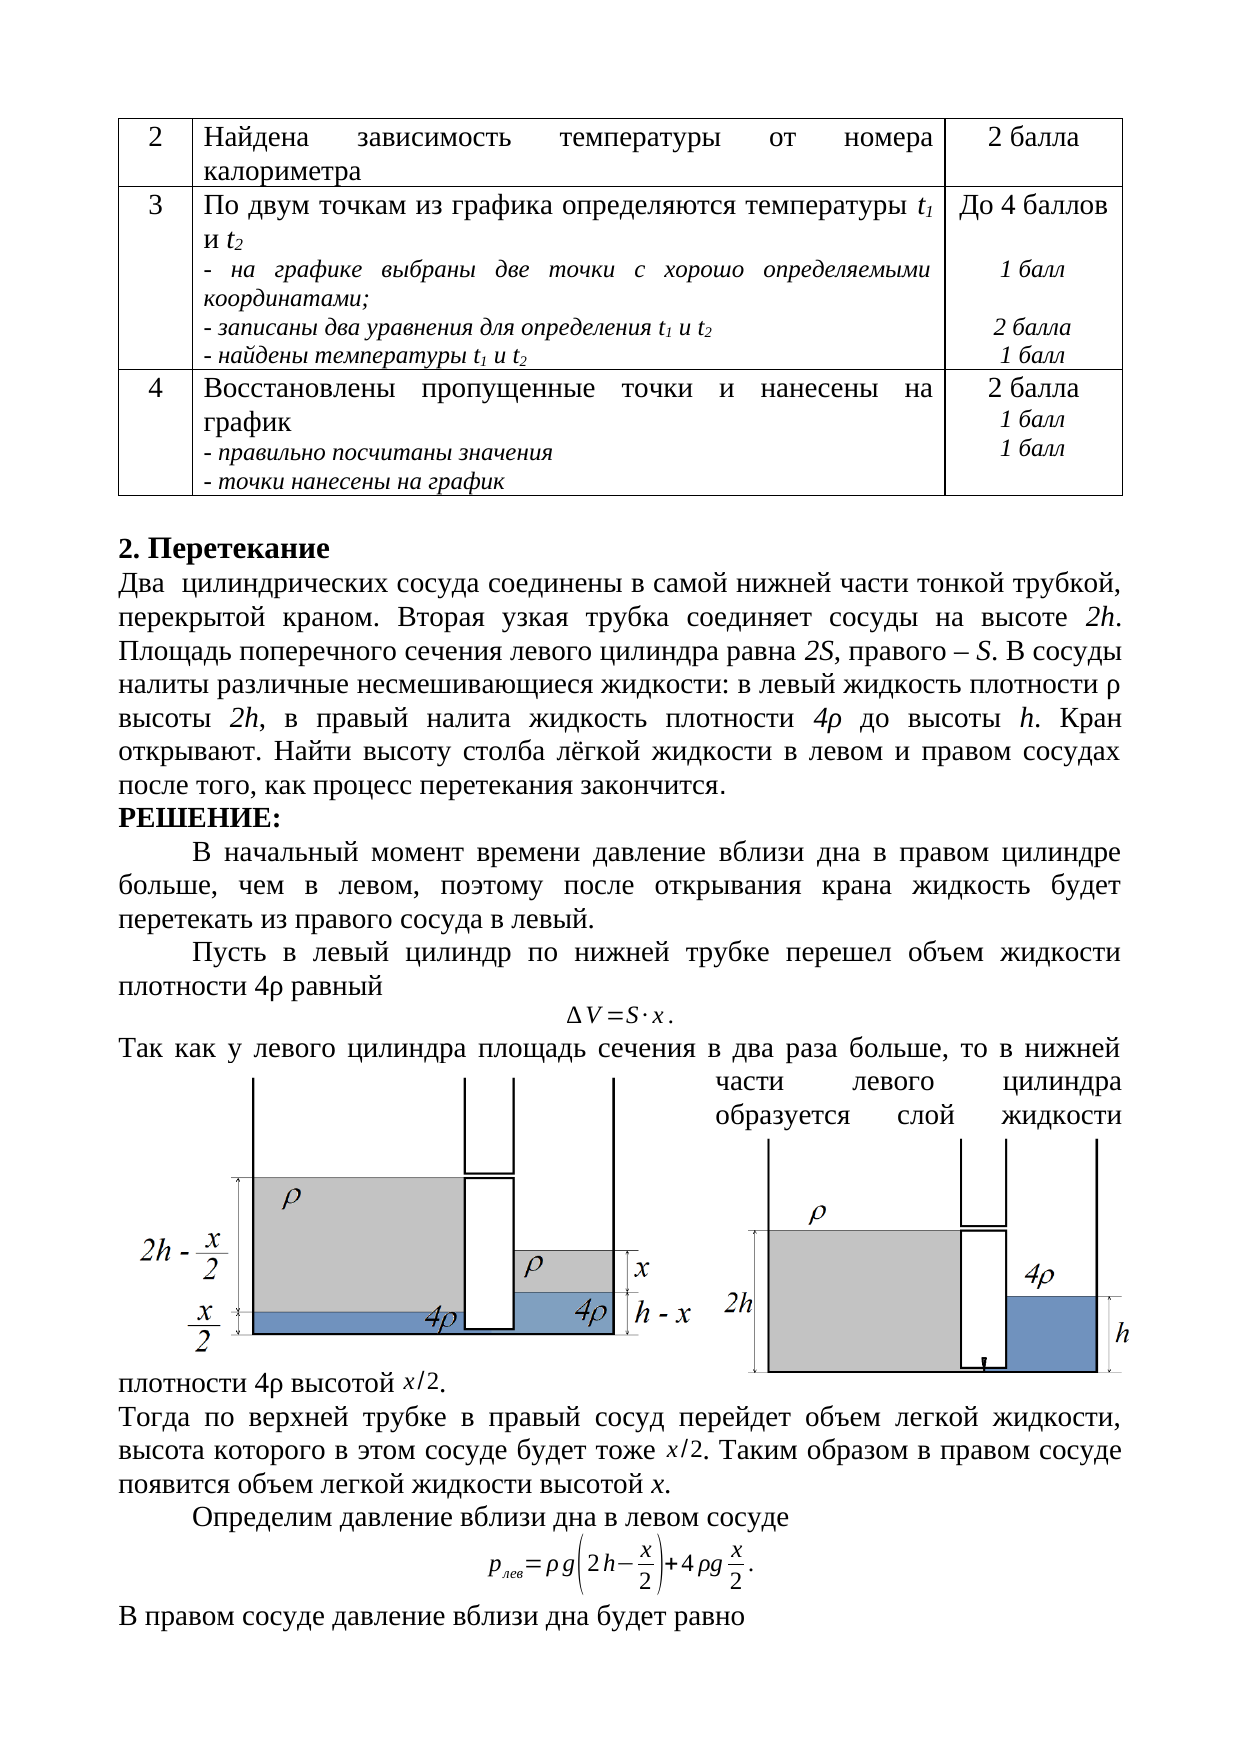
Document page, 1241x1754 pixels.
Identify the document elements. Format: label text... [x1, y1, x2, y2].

table_cell 2 балла 1 балл 1 балл [946, 370, 1122, 495]
table_cell 3 [119, 187, 192, 369]
text В начальный момент времени давление вблизи дна в правом цилиндре больше, чем в левом, поэтому после открывания крана жидкость будет перетекать из правого сосуда в левый. [118, 834, 1122, 934]
text Пусть в левый цилиндр по нижней трубке перешел объем жидкости плотности 4ρ равный [118, 934, 1122, 1002]
table_cell Найдена зависимость температуры от номера калориметра [193, 119, 944, 186]
table_cell 4 [119, 370, 192, 495]
text В правом сосуде давление вблизи дна будет равно [118, 1598, 1122, 1631]
text РЕШЕНИЕ: [118, 800, 1122, 834]
text Определим давление вблизи дна в левом сосуде [118, 1499, 1122, 1533]
text Тогда по верхней трубке в правый сосуд перейдет объем легкой жидкости, высота которого в этом сосуде будет тоже . Таким образом в правом сосуде появится объем легкой жидкости высотой x. [118, 1399, 1122, 1499]
table_cell 2 балла [946, 119, 1122, 186]
table_cell 2 [119, 119, 192, 186]
picture [118, 1063, 696, 1357]
table_cell До 4 баллов 1 балл 2 балла 1 балл [946, 187, 1122, 369]
table_cell Восстановлены пропущенные точки и нанесены на график - правильно посчитаны значения - точки нанесены на график [193, 370, 944, 495]
text Два цилиндрических сосуда соединены в самой нижней части тонкой трубкой, перекрытой краном. Вторая узкая трубка соединяет сосуды на высоте 2h. Площадь поперечного сечения левого цилиндра равна 2S, правого – S. В сосуды налиты различные несмешивающиеся жидкости: в левый жидкость плотности ρ высоты 2h, в правый налита жидкость плотности 4ρ до высоты h. Кран открывают. Найти высоту столба лёгкой жидкости в левом и правом сосудах после того, как процесс перетекания закончится. [118, 566, 1122, 800]
text 2. Перетекание [118, 529, 1122, 566]
picture [720, 1131, 1134, 1378]
table_cell По двум точкам из графика определяются температуры t1 и t2 - на графике выбраны две точки с хорошо определяемыми координатами; - записаны два уравнения для определения t1 и t2 - найдены температуры t1 и t2 [193, 187, 944, 369]
